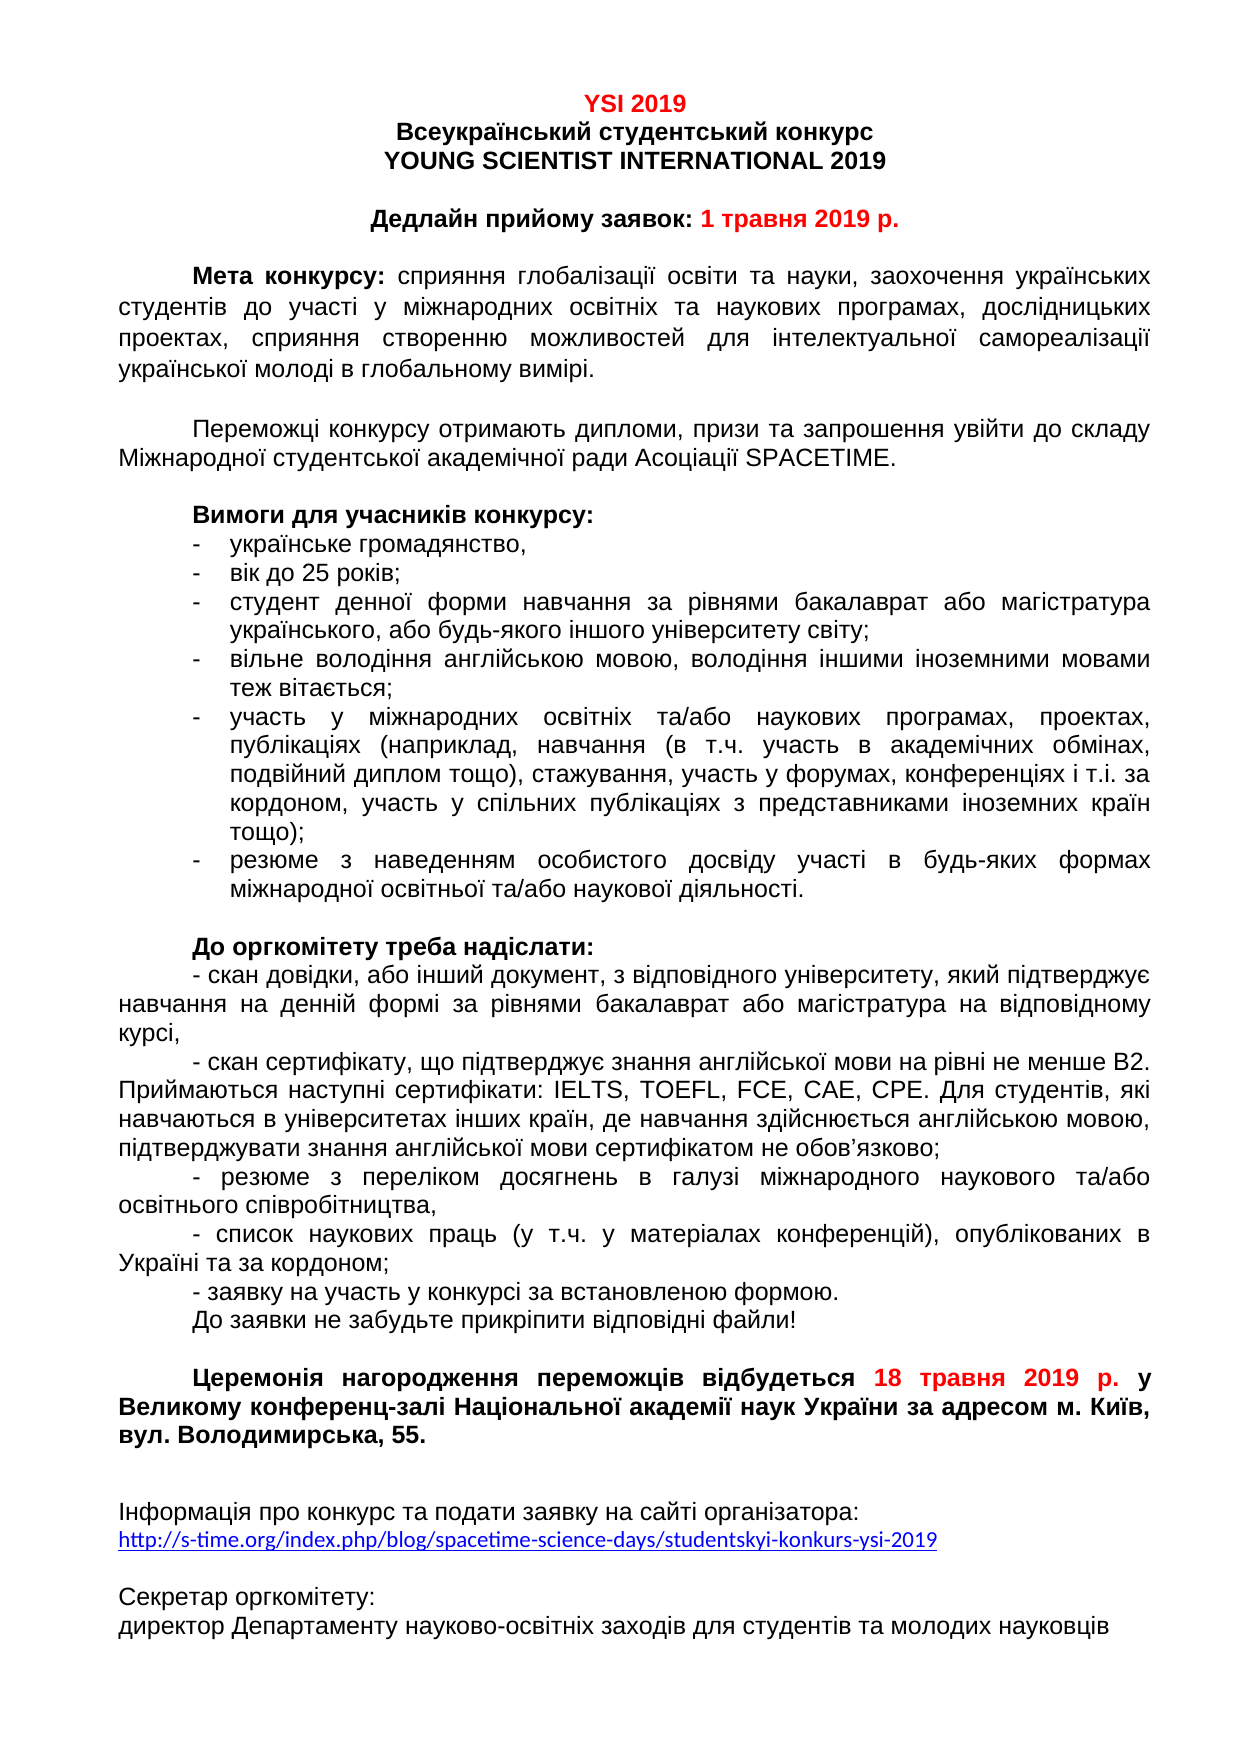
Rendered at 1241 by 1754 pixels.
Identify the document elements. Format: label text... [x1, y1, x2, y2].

list українське громадянство, [192, 529, 1152, 558]
text - резюме з переліком досягнень в галузі міжнародного наукового та/або освітнього співробітництва, [118, 1162, 1152, 1219]
list Всеукраїнський студентський конкурс [118, 117, 1152, 146]
list Переможці конкурсу отримають дипломи, призи та запрошення увійти до складу Міжнародної студентської академічної ради Асоціації SPACETIME. [118, 414, 1152, 472]
list участь у міжнародних освітніх та/або наукових програмах, проектах, публікаціях (наприклад, навчання (в т.ч. участь в академічних обмінах, подвійний диплом тощо), стажування, участь у форумах, конференціях і т.і. за кордоном, участь у спільних публікаціях з представниками іноземних країн тощо); [192, 702, 1152, 845]
text До оргкомітету треба надіслати: [118, 932, 1152, 960]
list Дедлайн прийому заявок: 1 травня 2019 р. [118, 204, 1152, 232]
list YSI 2019 [118, 89, 1152, 117]
list http://s-time.org/index.php/blog/spacetime-science-days/studentskyi-konkurs-ysi-2019 [118, 1526, 1152, 1553]
text - заявку на участь у конкурсі за встановленою формою. [118, 1277, 1152, 1305]
list вільне володіння англійською мовою, володіння іншими іноземними мовами теж вітається; [192, 644, 1152, 702]
text Секретар оргкомітету: [118, 1582, 1152, 1611]
list YOUNG SCIENTIST INTERNATIONAL 2019 [118, 146, 1152, 175]
list резюме з наведенням особистого досвіду участі в будь-яких формах міжнародної освітньої та/або наукової діяльності. [192, 845, 1152, 903]
text - скан сертифікату, що підтверджує знання англійської мови на рівні не менше В2. Приймаються наступні сертифікати: IELTS, TOEFL, FCE, CAE, CPE. Для студентів, які навчаються в університетах інших країн, де навчання здійснюється англійською мовою, підтверджувати знання англійської мови сертифікатом не обов’язково; [118, 1047, 1152, 1162]
list студент денної форми навчання за рівнями бакалаврат або магістратура українського, або будь-якого іншого університету світу; [192, 587, 1152, 644]
text директор Департаменту науково-освітніх заходів для студентів та молодих науковців [118, 1611, 1152, 1640]
text До заявки не забудьте прикріпити відповідні файли! [118, 1305, 1152, 1334]
list Вимоги для учасників конкурсу: [118, 500, 1152, 529]
text - список наукових праць (у т.ч. у матеріалах конференцій), опублікованих в Україні та за кордоном; [118, 1219, 1152, 1277]
text - скан довідки, або інший документ, з відповідного університету, який підтверджує навчання на денній формі за рівнями бакалаврат або магістратура на відповідному курсі, [118, 960, 1152, 1047]
list Церемонія нагородження переможців відбудеться 18 травня 2019 р. у Великому конференц-залі Національної академії наук України за адресом м. Київ, вул. Володимирська, 55. [118, 1363, 1152, 1449]
list вік до 25 років; [192, 558, 1152, 587]
list Мета конкурсу: сприяння глобалізації освіти та науки, заохочення українських студентів до участі у міжнародних освітніх та наукових програмах, дослідницьких проектах, сприяння створенню можливостей для інтелектуальної самореалізації української молоді в глобальному вимірі. [118, 261, 1152, 383]
text Інформація про конкурс та подати заявку на сайті організатора: [118, 1497, 1152, 1526]
